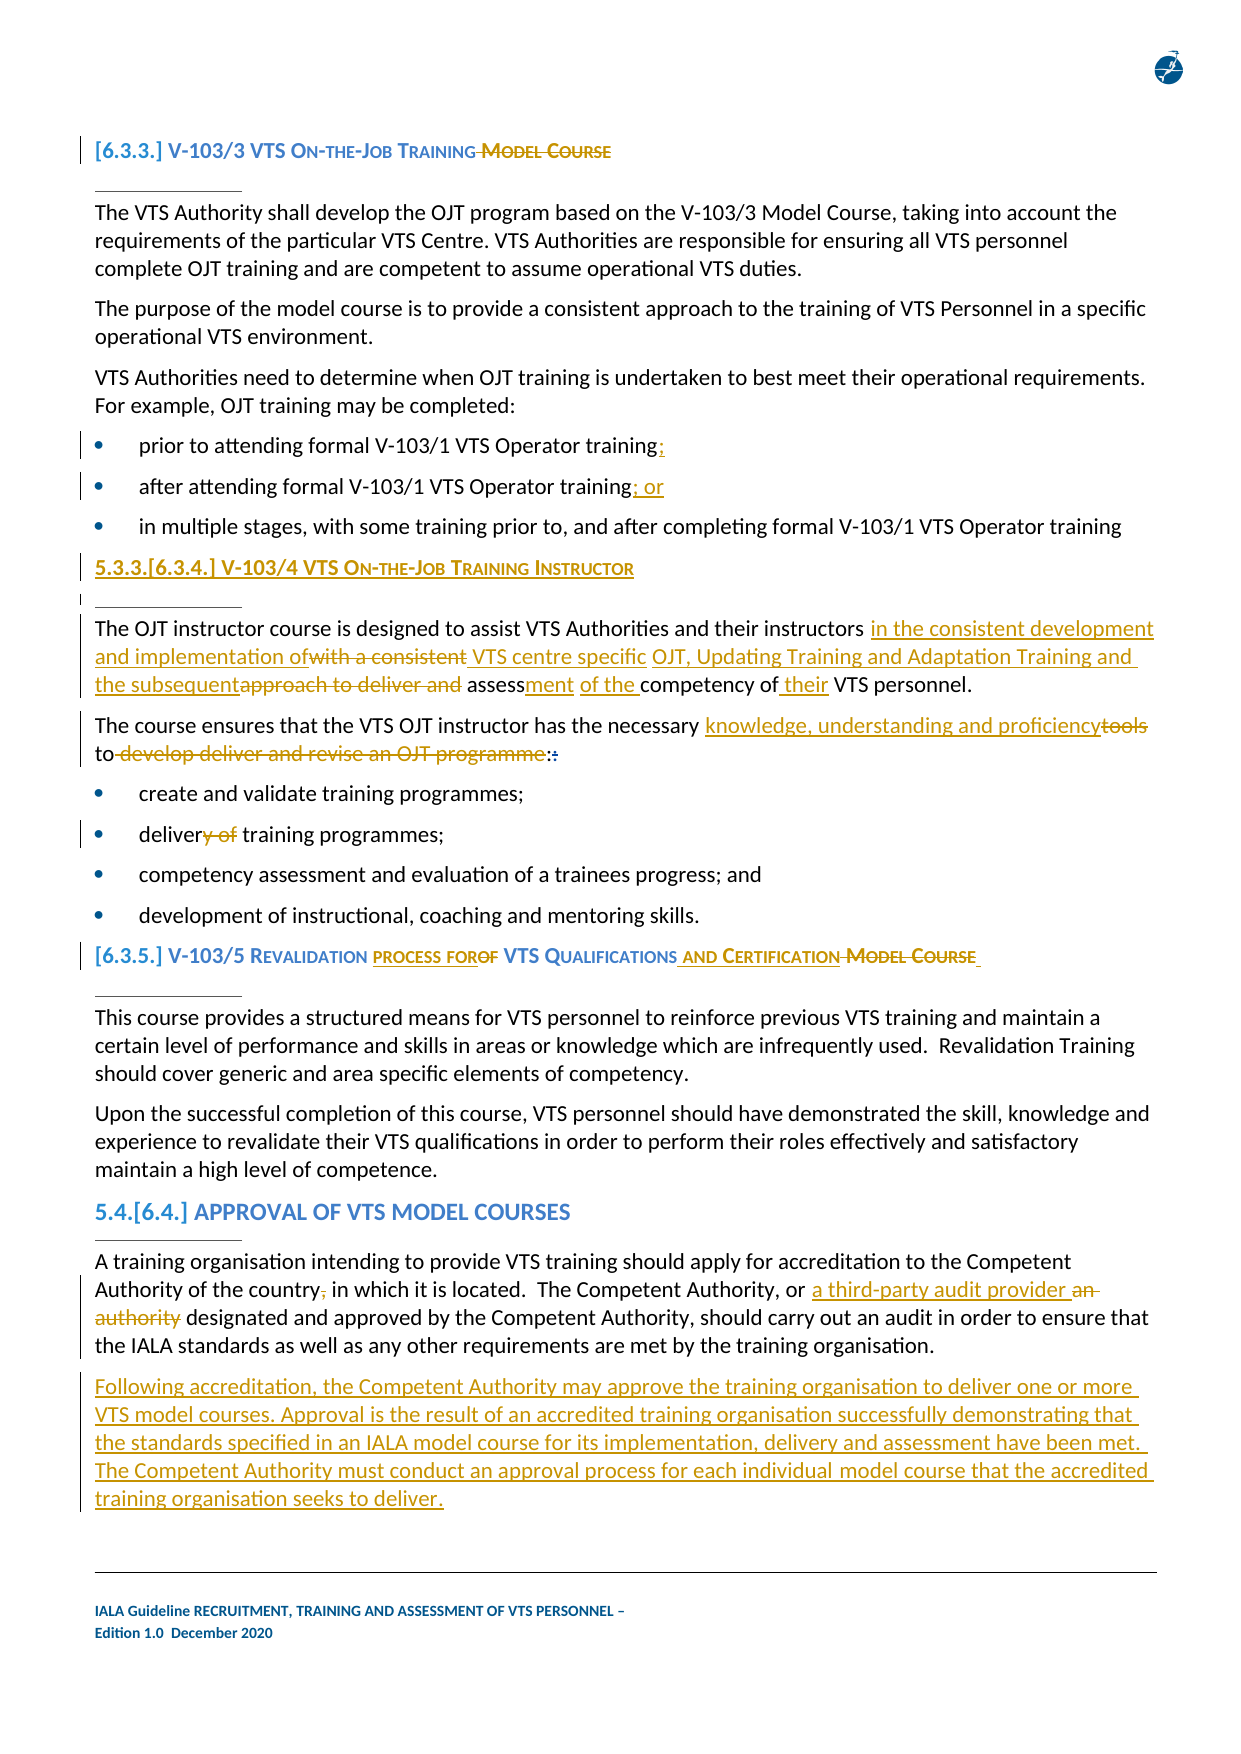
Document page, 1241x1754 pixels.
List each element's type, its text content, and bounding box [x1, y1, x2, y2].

text The OJT instructor course is designed to assist VTS Authorities and their instructors assess competency of VTS personnel. [94, 614, 1157, 698]
text This course provides a structured means for VTS personnel to reinforce previous VTS training and maintain a certain level of performance and skills in areas or knowledge which are infrequently used. Revalidation Training should cover generic and area specific elements of competency. [94, 1003, 1157, 1087]
text VTS Authorities need to determine when OJT training is undertaken to best meet their operational requirements. For example, OJT training may be completed: [94, 363, 1157, 419]
text The purpose of the model course is to provide a consistent approach to the training of VTS Personnel in a specific operational VTS environment. [94, 294, 1157, 350]
text The course ensures that the VTS OJT instructor has the necessary to: [94, 711, 1157, 767]
text prior to attending formal V-103/1 VTS Operator training [94, 431, 1157, 459]
text create and validate training programmes; [94, 779, 1157, 807]
picture [1123, 0, 1241, 119]
subtitle Approval of VTS model courses [94, 1196, 1157, 1227]
text Upon the successful completion of this course, VTS personnel should have demonstrated the skill, knowledge and experience to revalidate their VTS qualifications in order to perform their roles effectively and satisfactory maintain a high level of competence. [94, 1099, 1157, 1183]
text The VTS Authority shall develop the OJT program based on the V-103/3 Model Course, taking into account the requirements of the particular VTS Centre. VTS Authorities are responsible for ensuring all VTS personnel complete OJT training and are competent to assume operational VTS duties. [94, 198, 1157, 282]
subtitle V-103/5 Revalidation VTS Qualifications [94, 942, 1157, 969]
text in multiple stages, with some training prior to, and after completing formal V-103/1 VTS Operator training [94, 512, 1157, 541]
text development of instructional, coaching and mentoring skills. [94, 901, 1157, 929]
text competency assessment and evaluation of a trainees progress; and [94, 861, 1157, 888]
text A training organisation intending to provide VTS training should apply for accreditation to the Competent Authority of the country in which it is located. The Competent Authority, or designated and approved by the Competent Authority, should carry out an audit in order to ensure that the IALA standards as well as any other requirements are met by the training organisation. [94, 1247, 1157, 1359]
subtitle V-103/3 VTS On-the-Job Training [94, 136, 1157, 164]
text deliver training programmes; [94, 820, 1157, 848]
text after attending formal V-103/1 VTS Operator training [94, 472, 1157, 500]
